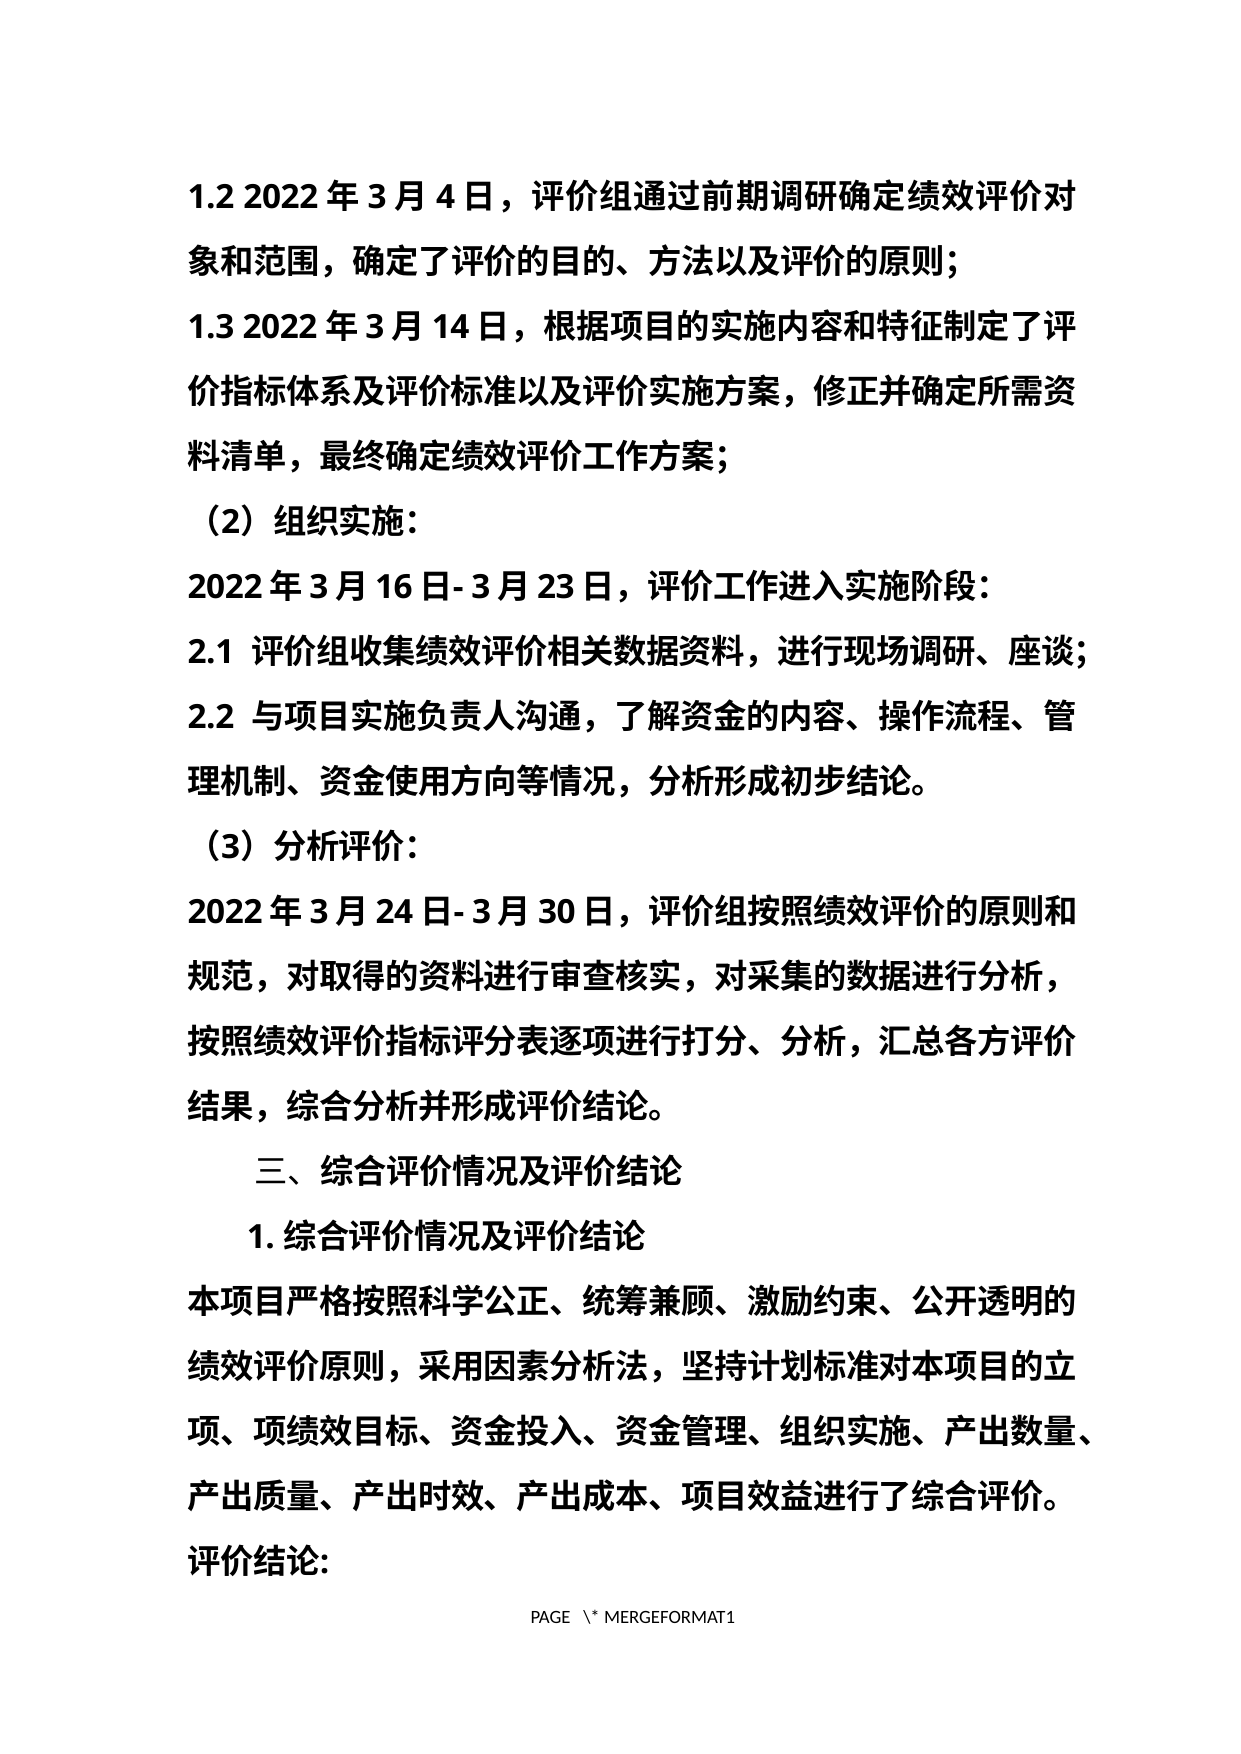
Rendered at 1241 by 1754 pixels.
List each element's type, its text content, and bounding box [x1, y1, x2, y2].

text 三、综合评价情况及评价结论 [187, 1137, 1078, 1202]
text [187, 162, 1078, 1137]
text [187, 1202, 1078, 1592]
